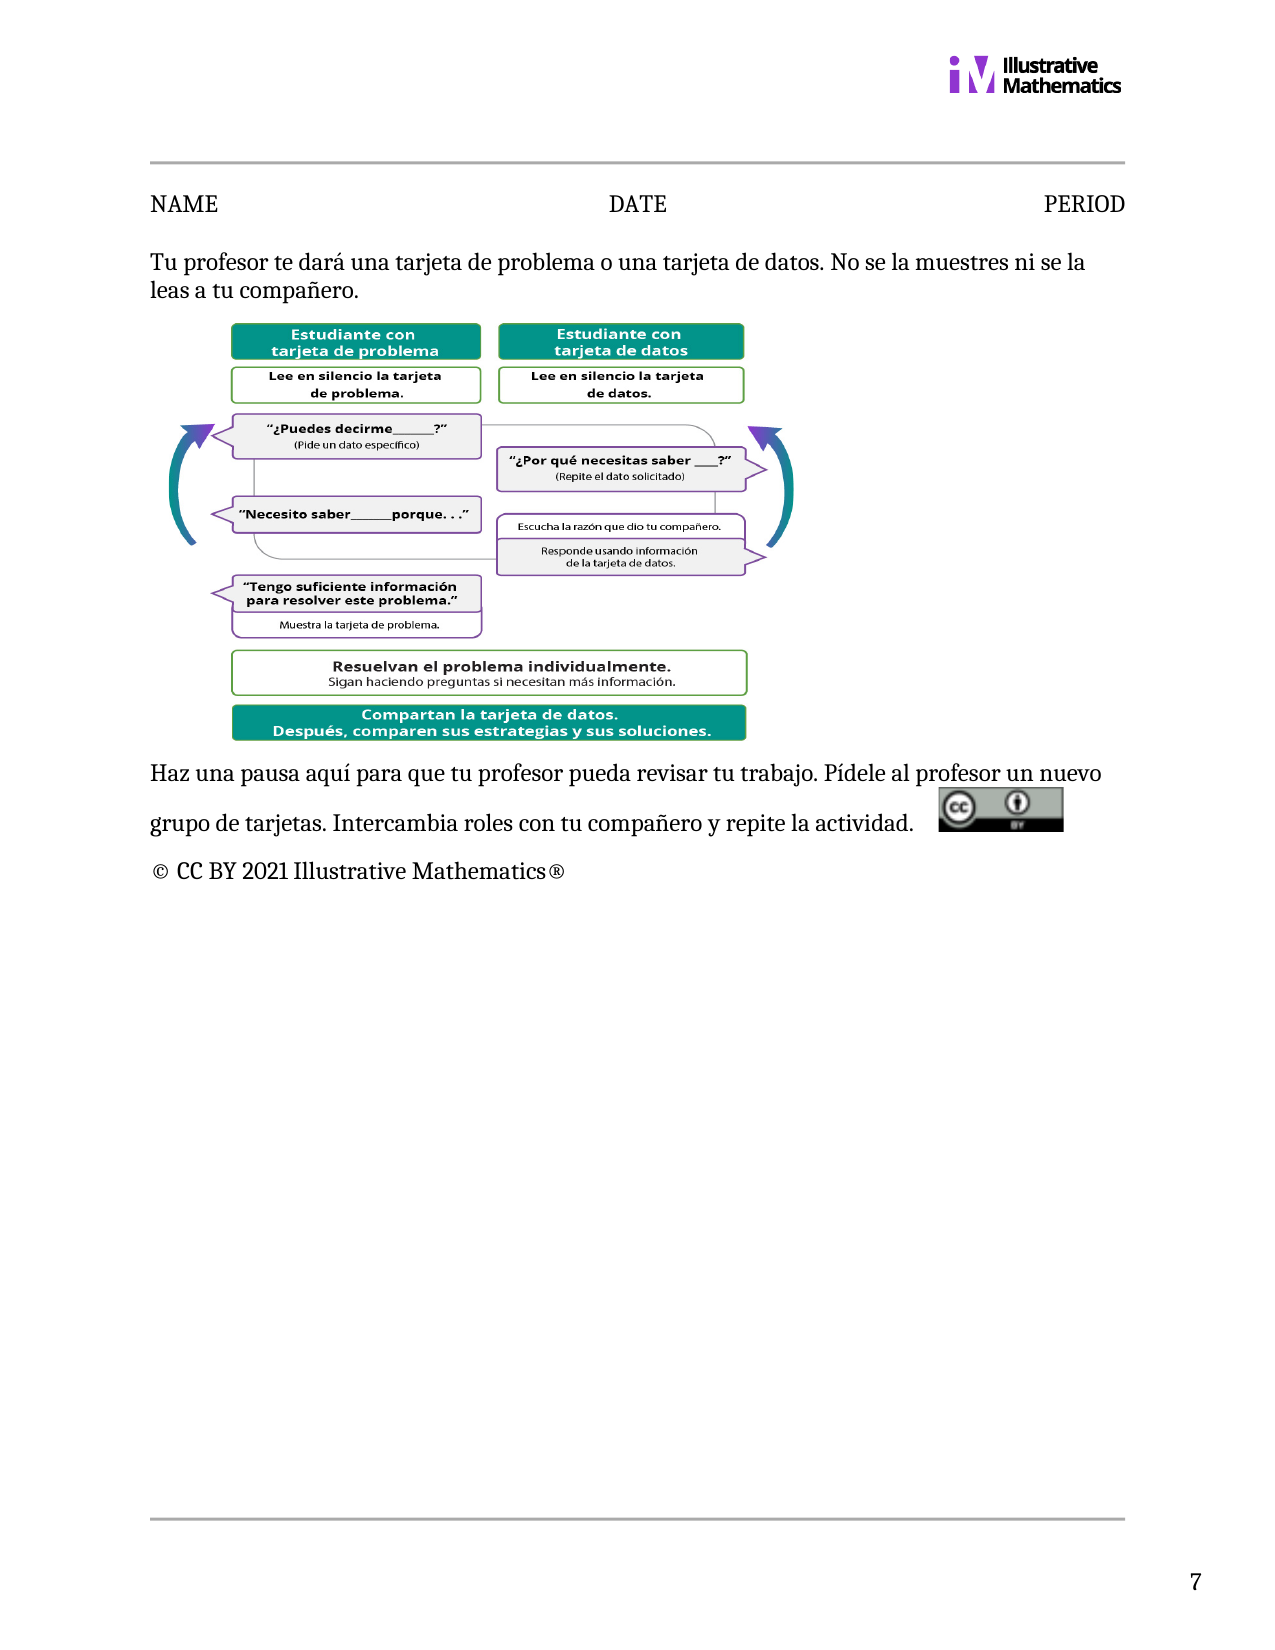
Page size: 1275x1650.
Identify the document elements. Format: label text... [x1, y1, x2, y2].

picture [938, 787, 1064, 832]
picture [949, 55, 1121, 93]
text Tu profesor te dará una tarjeta de problema o una tarjeta de datos. No se la muestres ni se la leas a tu compañero. [150, 247, 1125, 305]
picture [168, 323, 794, 741]
text © CC BY 2021 Illustrative Mathematics® [150, 857, 1125, 885]
text Haz una pausa aquí para que tu profesor pueda revisar tu trabajo. Pídele al profesor un nuevo grupo de tarjetas. Intercambia roles con tu compañero y repite la actividad. [150, 759, 1125, 838]
